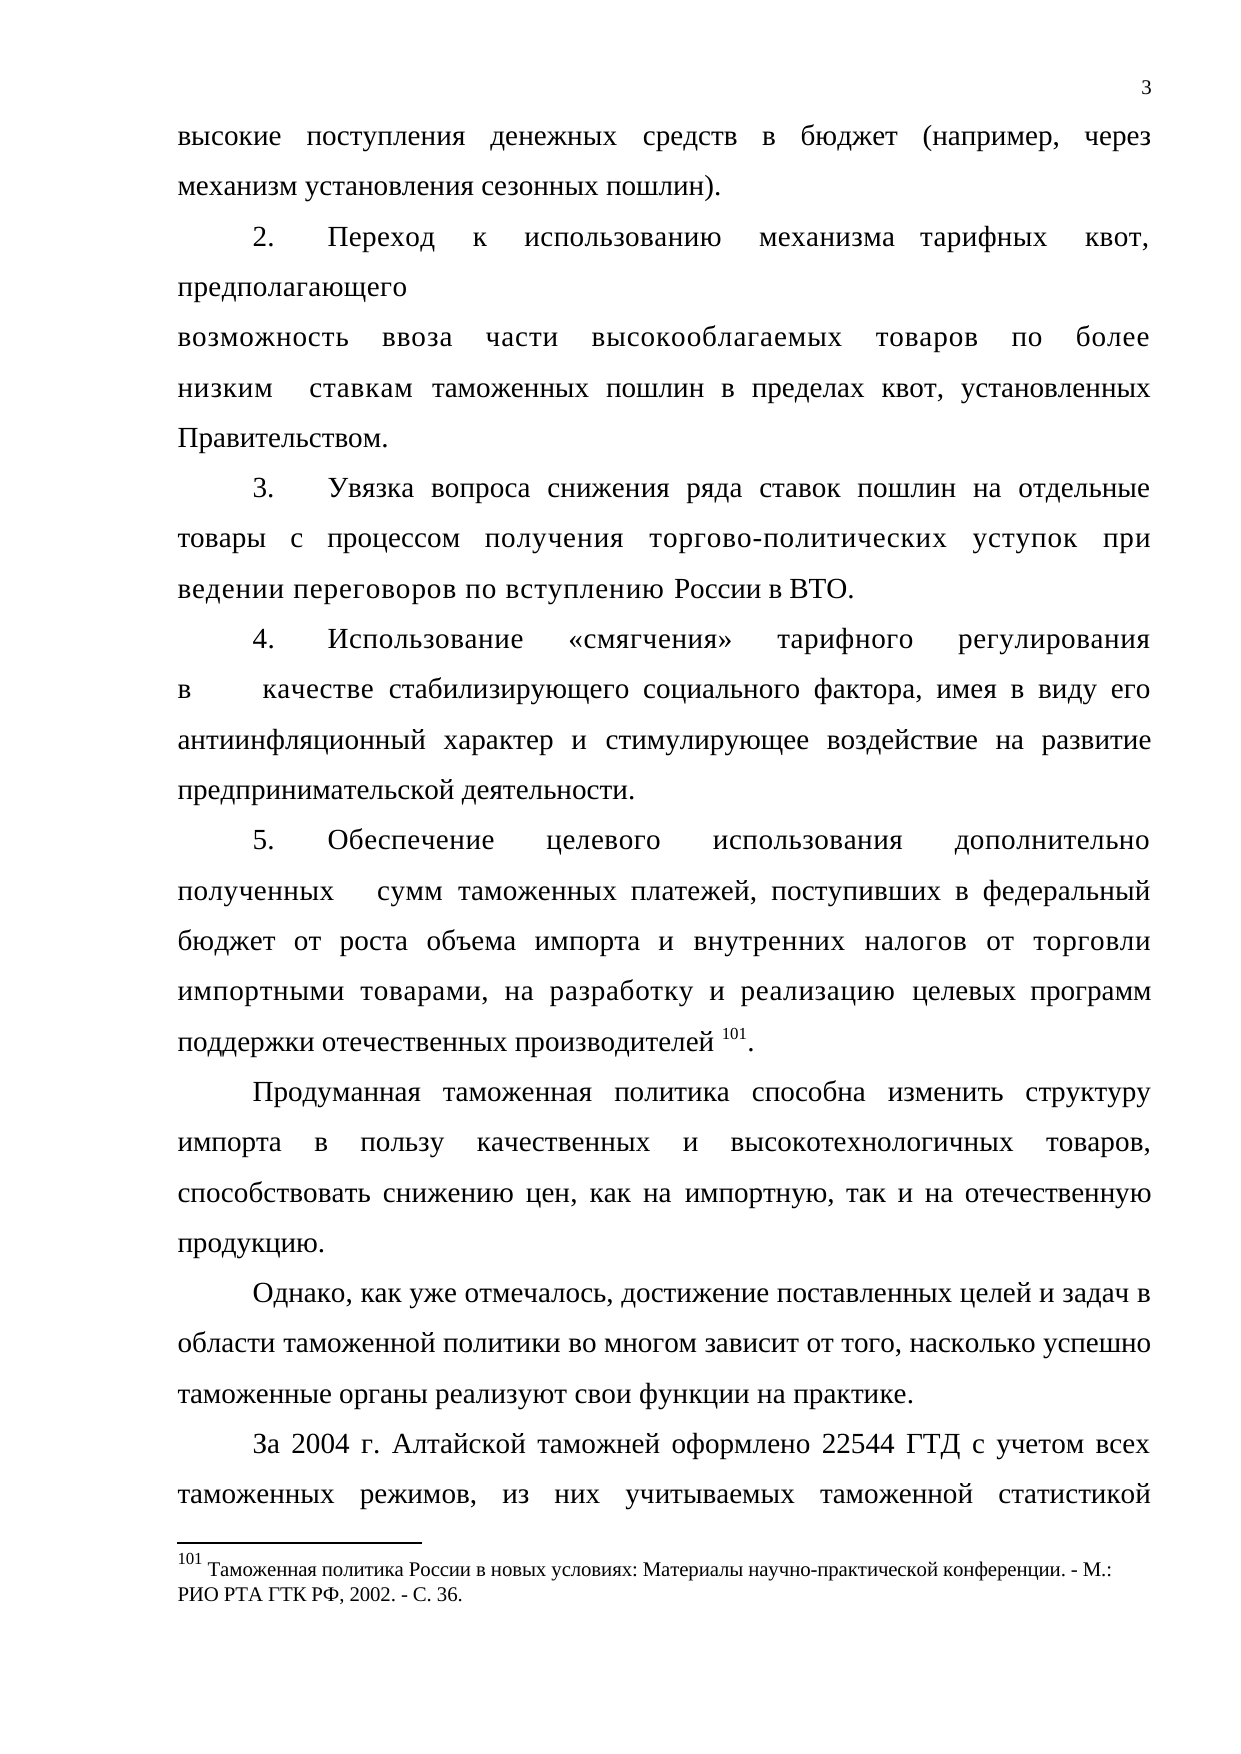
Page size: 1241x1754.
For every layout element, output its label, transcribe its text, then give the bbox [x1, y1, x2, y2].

list Использование «смягчения» тарифного регулирования в качестве стабилизирующего социального фактора, имея в виду его антиинфляционный характер и стимулирующее воздействие на развитие предпринимательской деятельности. [177, 621, 1152, 806]
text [177, 1426, 1152, 1510]
text Однако, как уже отмечалось, достижение поставленных целей и задач в области таможенной политики во многом зависит от того, насколько успешно таможенные органы реализуют свои функции на практике. [177, 1275, 1152, 1409]
list Увязка вопроса снижения ряда ставок пошлин на отдельные товары с процессом получения торгово-политических уступок при ведении переговоров по вступлению России в ВТО. [177, 470, 1152, 604]
list Переход к использованию механизма тарифных квот, предполагающего возможность ввоза части высокооблагаемых товаров по более низким ставкам таможенных пошлин в пределах квот, установленных Правительством. [177, 219, 1152, 453]
list Обеспечение целевого использования дополнительно полученных сумм таможенных платежей, поступивших в федеральный бюджет от роста объема импорта и внутренних налогов от торговли импортными товарами, на разработку и реализацию целевых программ поддержки отечественных производителей . [177, 822, 1152, 1057]
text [177, 118, 1152, 202]
text Продуманная таможенная политика способна изменить структуру импорта в пользу качественных и высокотехнологичных товаров, способствовать снижению цен, как на импортную, так и на отечественную продукцию. [177, 1074, 1152, 1258]
